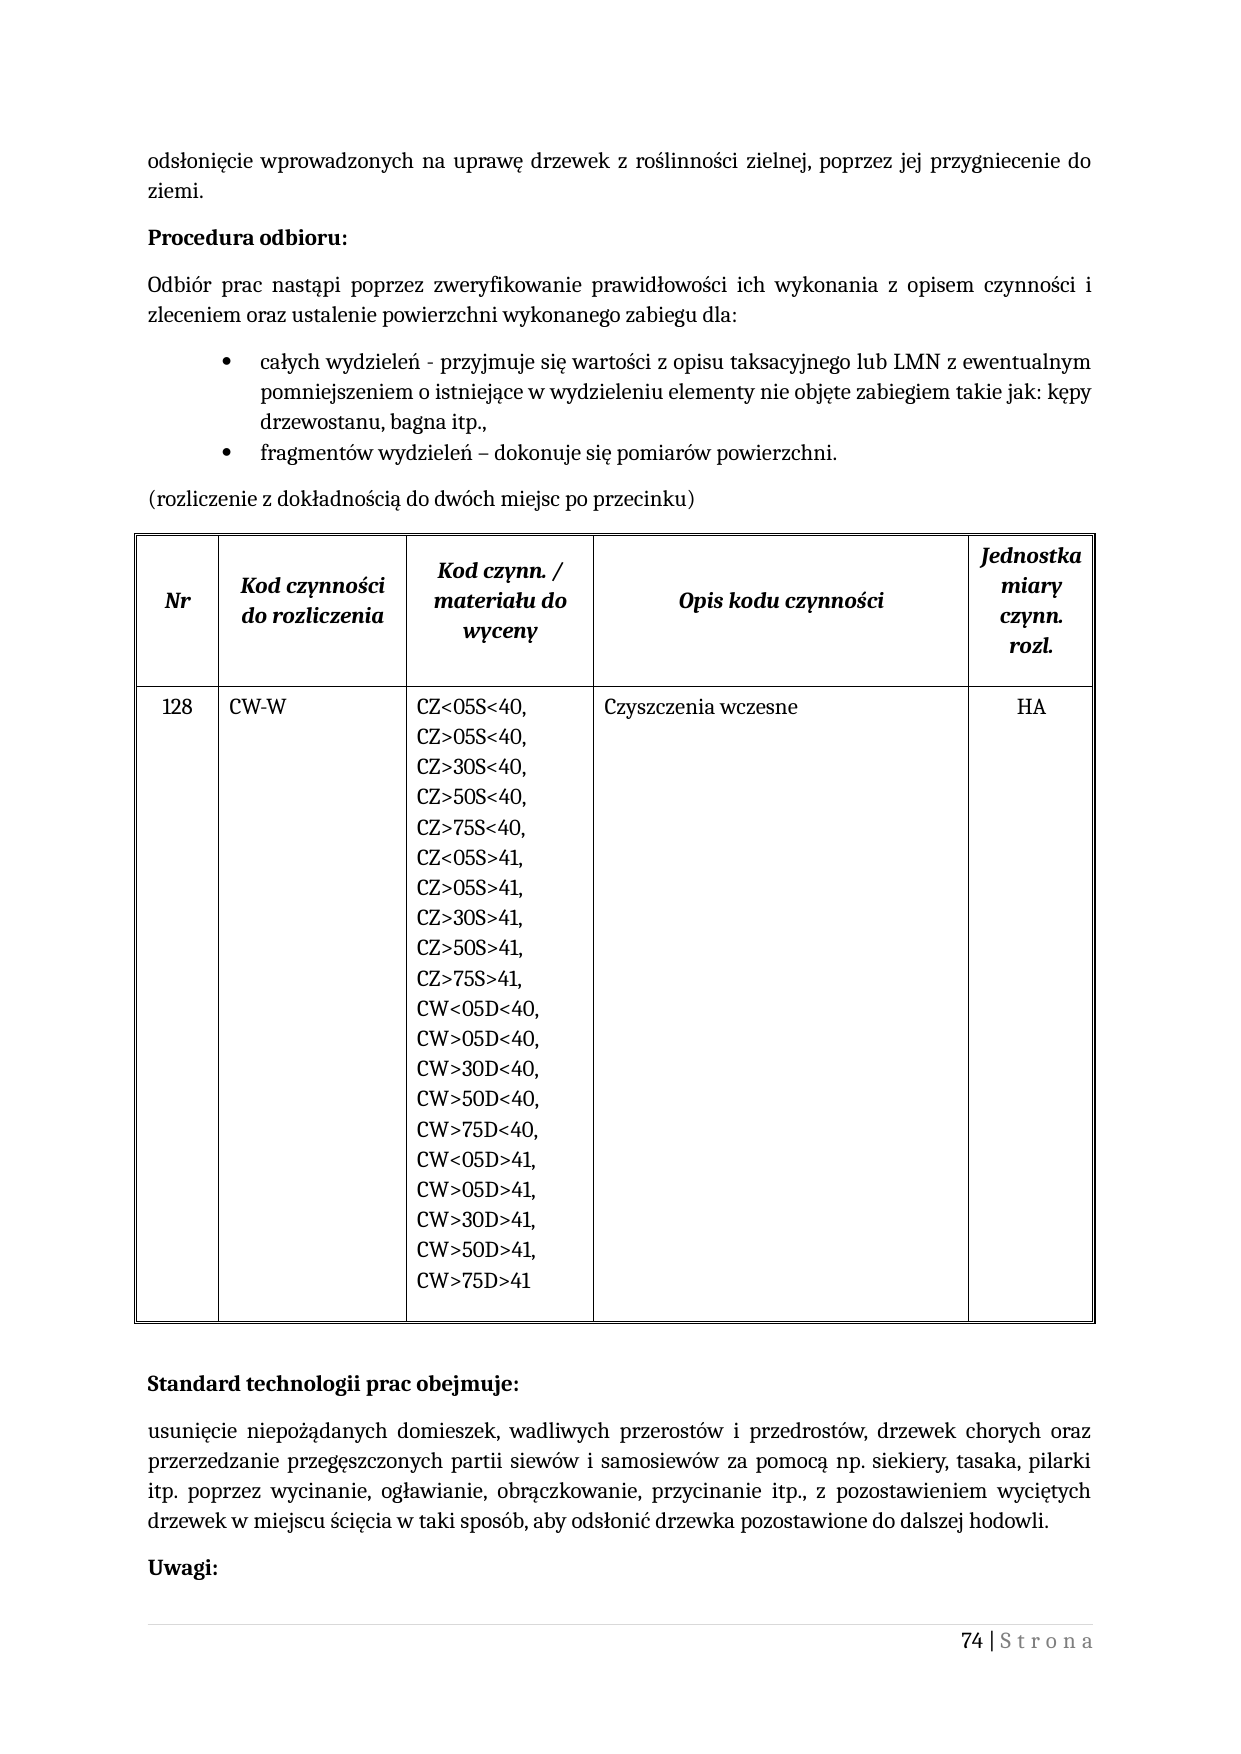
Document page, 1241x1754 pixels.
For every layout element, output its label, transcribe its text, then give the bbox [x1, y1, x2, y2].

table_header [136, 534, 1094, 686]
list odsłonięcie wprowadzonych na uprawę drzewek z roślinności zielnej, poprzez jej przygniecenie do ziemi. [148, 148, 1093, 204]
text Odbiór prac nastąpi poprzez zweryfikowanie prawidłowości ich wykonania z opisem czynności i zleceniem oraz ustalenie powierzchni wykonanego zabiegu dla: [148, 272, 1093, 328]
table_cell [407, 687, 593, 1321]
list fragmentów wydzieleń – dokonuje się pomiarów powierzchni. [223, 439, 1093, 466]
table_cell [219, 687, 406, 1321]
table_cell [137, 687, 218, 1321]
text (rozliczenie z dokładnością do dwóch miejsc po przecinku) [148, 486, 1093, 512]
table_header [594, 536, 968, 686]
text Uwagi: [148, 1555, 1093, 1581]
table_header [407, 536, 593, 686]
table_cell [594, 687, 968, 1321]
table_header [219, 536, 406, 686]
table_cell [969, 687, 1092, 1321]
text Procedura odbioru: [148, 225, 1093, 251]
text Standard technologii prac obejmuje: [148, 1371, 1093, 1397]
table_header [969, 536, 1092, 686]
list całych wydzieleń - przyjmuje się wartości z opisu taksacyjnego lub LMN z ewentualnym pomniejszeniem o istniejące w wydzieleniu elementy nie objęte zabiegiem takie jak: kępy drzewostanu, bagna itp., [223, 349, 1093, 435]
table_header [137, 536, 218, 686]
list usunięcie niepożądanych domieszek, wadliwych przerostów i przedrostów, drzewek chorych oraz przerzedzanie przegęszczonych partii siewów i samosiewów za pomocą np. siekiery, tasaka, pilarki itp. poprzez wycinanie, ogławianie, obrączkowanie, przycinanie itp., z pozostawieniem wyciętych drzewek w miejscu ścięcia w taki sposób, aby odsłonić drzewka pozostawione do dalszej hodowli. [148, 1417, 1093, 1534]
